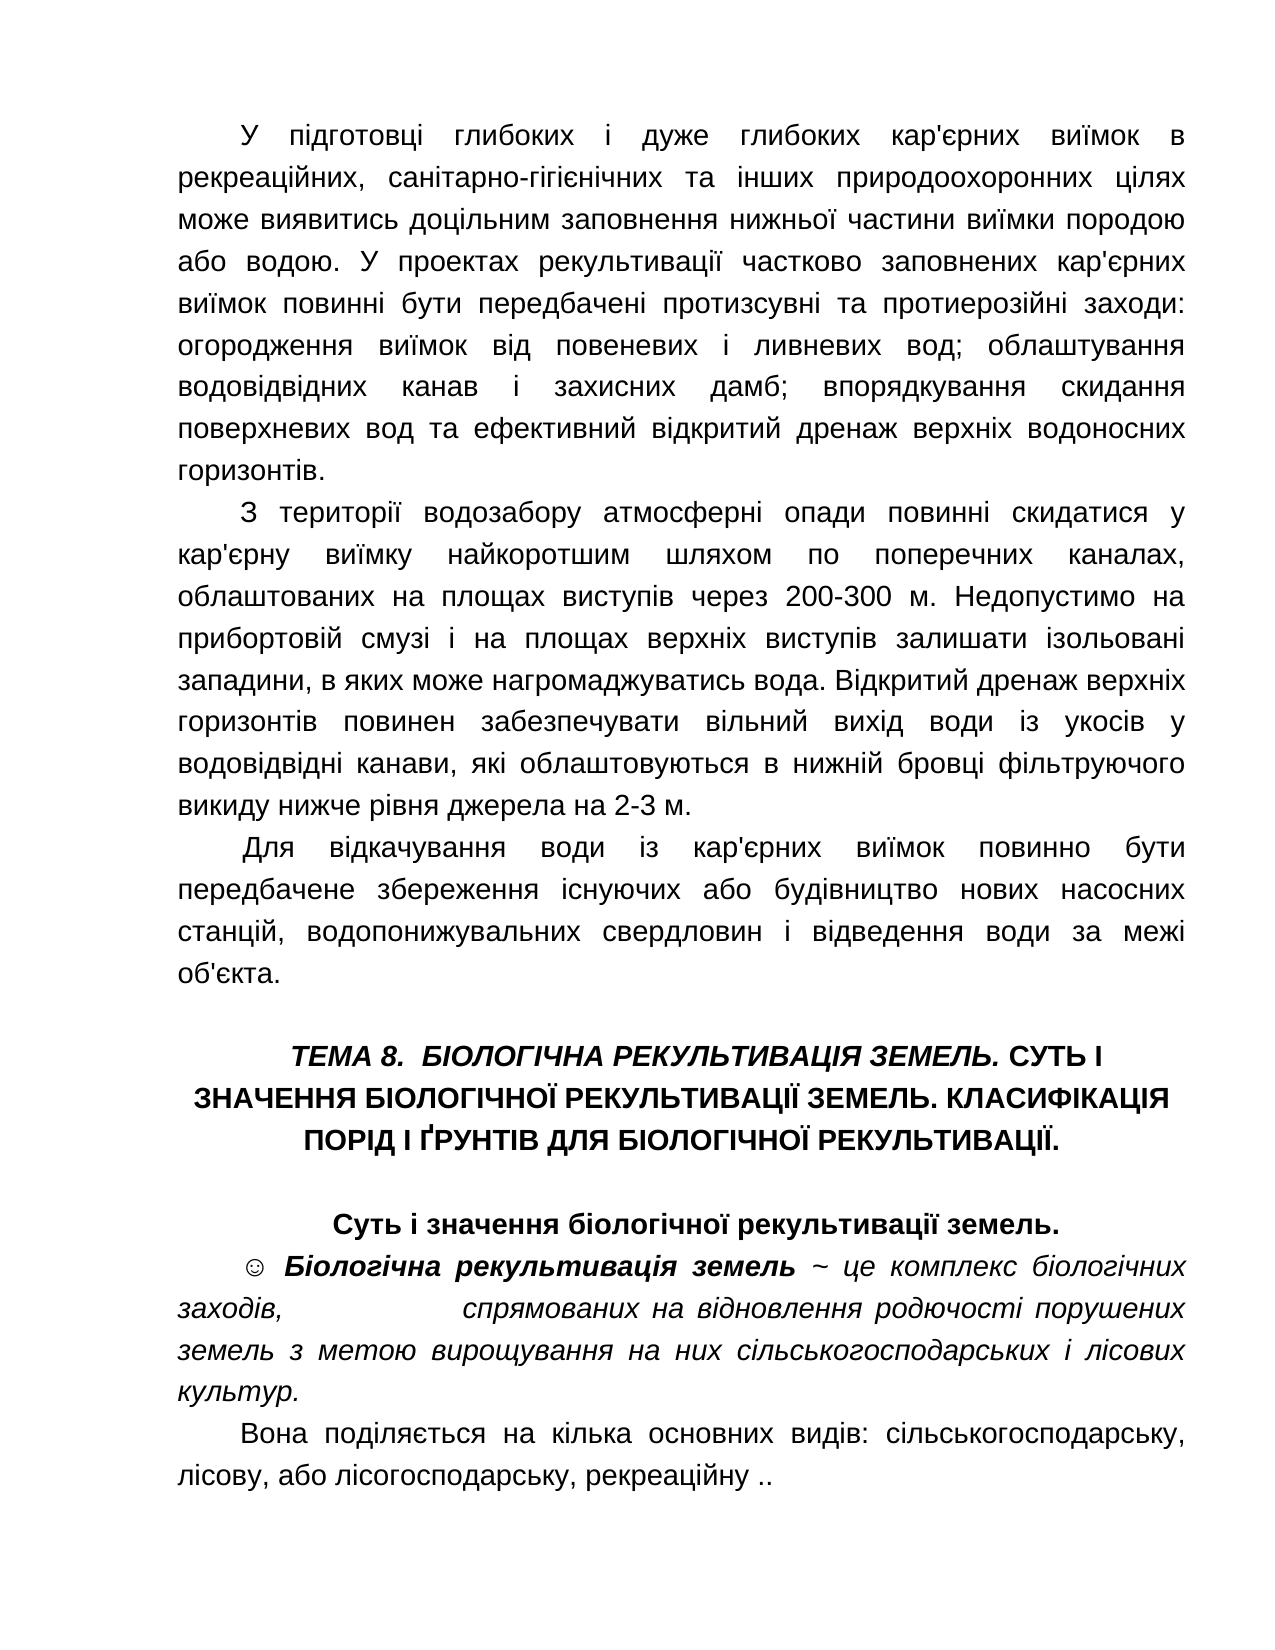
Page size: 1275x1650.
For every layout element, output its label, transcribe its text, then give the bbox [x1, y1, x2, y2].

text Для відкачування води із кар'єрних виїмок повинно бути передбачене збереження існуючих або будівництво нових насосних станцій, водопонижувальних свердловин і відведення води за межі об'єкта. [177, 830, 1186, 989]
text ☺ Біологічна рекультивація земель ~ це комплекс біологічних заходів, спрямованих на відновлення родючості порушених земель з метою вирощування на них сільськогосподарських і лісових культур. [177, 1249, 1186, 1408]
text ТЕМА 8. БІОЛОГІЧНА РЕКУЛЬТИВАЦІЯ ЗЕМЕЛЬ. СУТЬ І ЗНАЧЕННЯ БІОЛОГІЧНОЇ РЕКУЛЬТИВАЦІЇ ЗЕМЕЛЬ. КЛАСИФІКАЦІЯ ПОРІД І ҐРУНТІВ ДЛЯ БІОЛОГІЧНОЇ РЕКУЛЬТИВАЦІЇ. [177, 1039, 1186, 1157]
text Суть і значення біологічної рекультивації земель. [177, 1207, 1186, 1240]
text У підготовці глибоких і дуже глибоких кар'єрних виїмок в рекреаційних, санітарно-гігієнічних та інших природоохоронних цілях може виявитись доцільним заповнення нижньої частини виїмки породою або водою. У проектах рекультивації частково заповнених кар'єрних виїмок повинні бути передбачені протизсувні та протиерозійні заходи: огородження виїмок від повеневих і ливневих вод; облаштування водовідвідних канав і захисних дамб; впорядкування скидання поверхневих вод та ефективний відкритий дренаж верхніх водоносних горизонтів. [177, 118, 1186, 487]
text З території водозабору атмосферні опади повинні скидатися у кар'єрну виїмку найкоротшим шляхом по поперечних каналах, облаштованих на площах виступів через 200-. Недопустимо на прибортовій смузі і на площах верхніх виступів залишати ізольовані западини, в яких може нагромаджуватись вода. Відкритий дренаж верхніх горизонтів повинен забезпечувати вільний вихід води із укосів у водовідвідні канави, які облаштовуються в нижній бровці фільтруючого викиду нижче рівня джерела на 2-. [177, 495, 1186, 822]
text Вона поділяється на кілька основних видів: сільськогосподарську, лісову, або лісогосподарську, рекреаційну .. [177, 1416, 1186, 1492]
